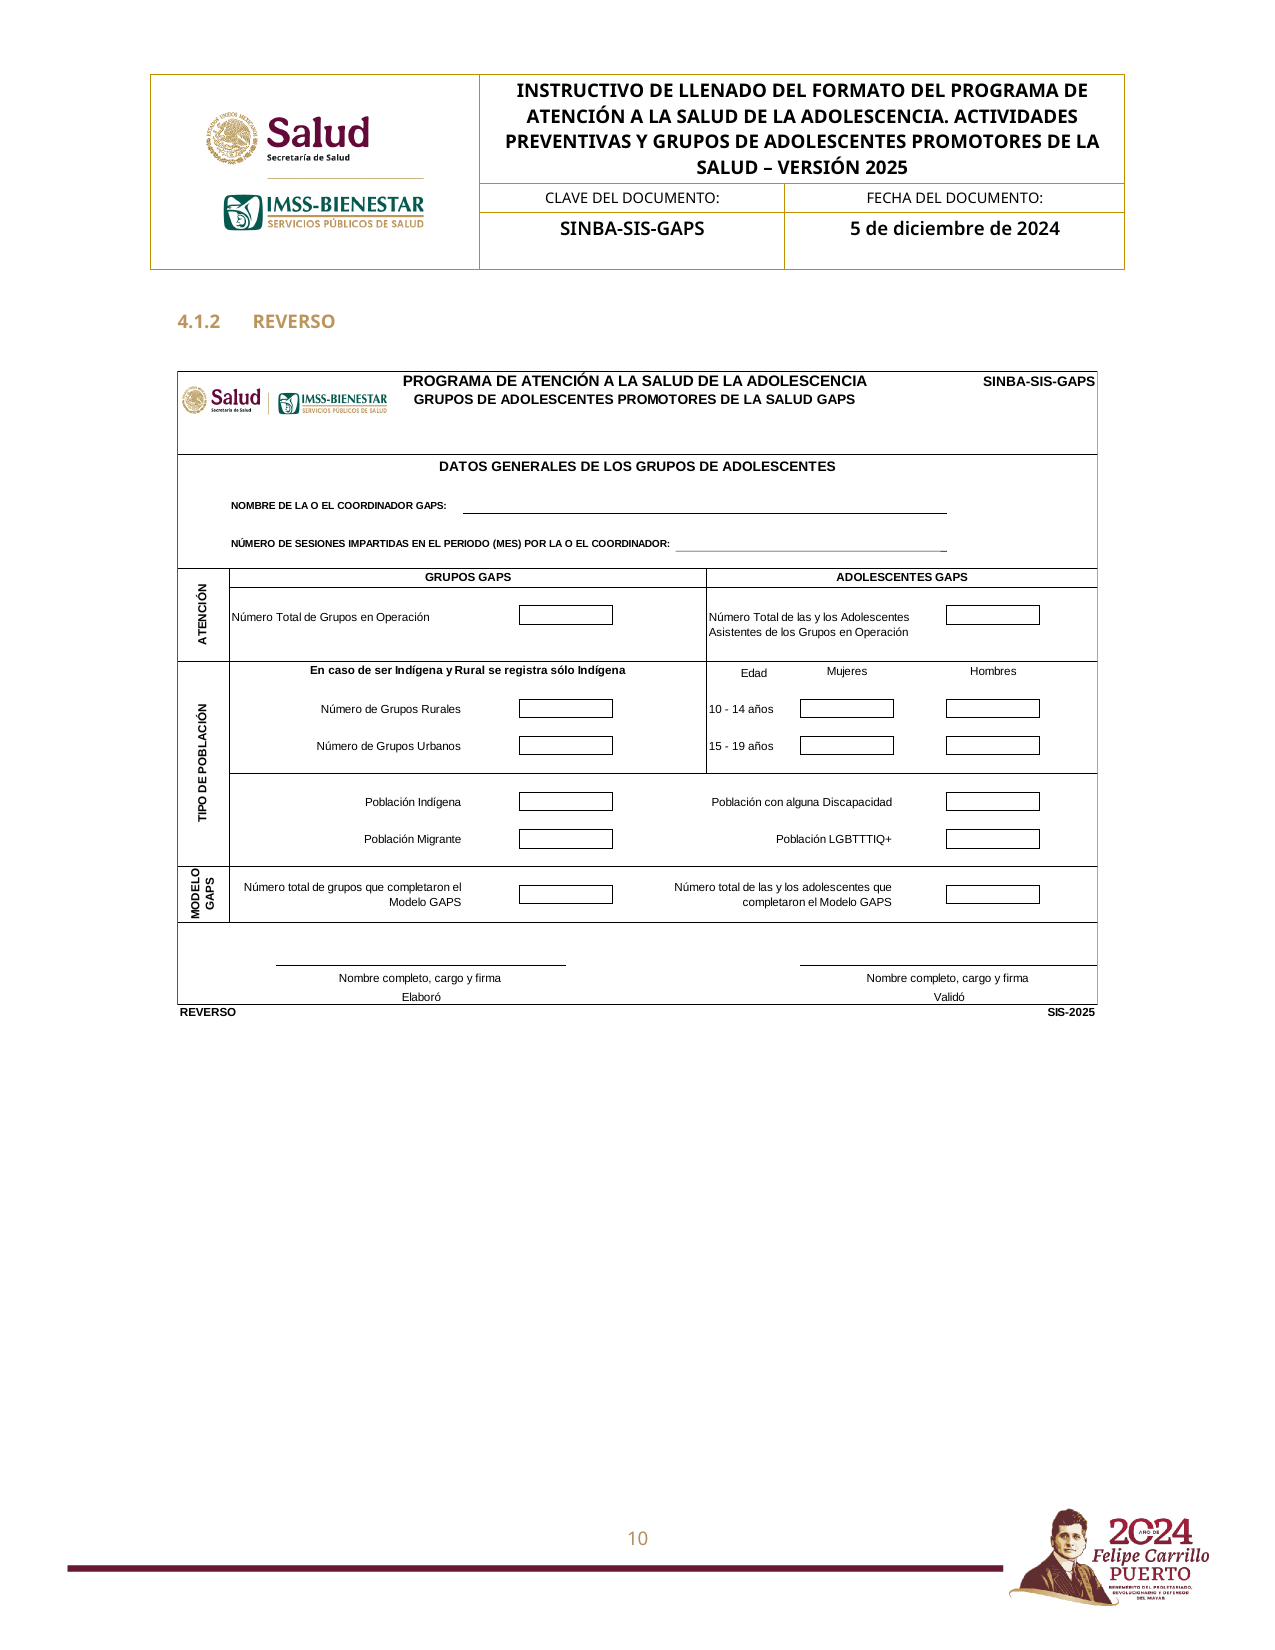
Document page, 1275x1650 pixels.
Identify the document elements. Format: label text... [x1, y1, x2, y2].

picture [206, 112, 424, 231]
subtitle REVERSO [177, 308, 1098, 334]
picture [0, 1497, 1275, 1650]
